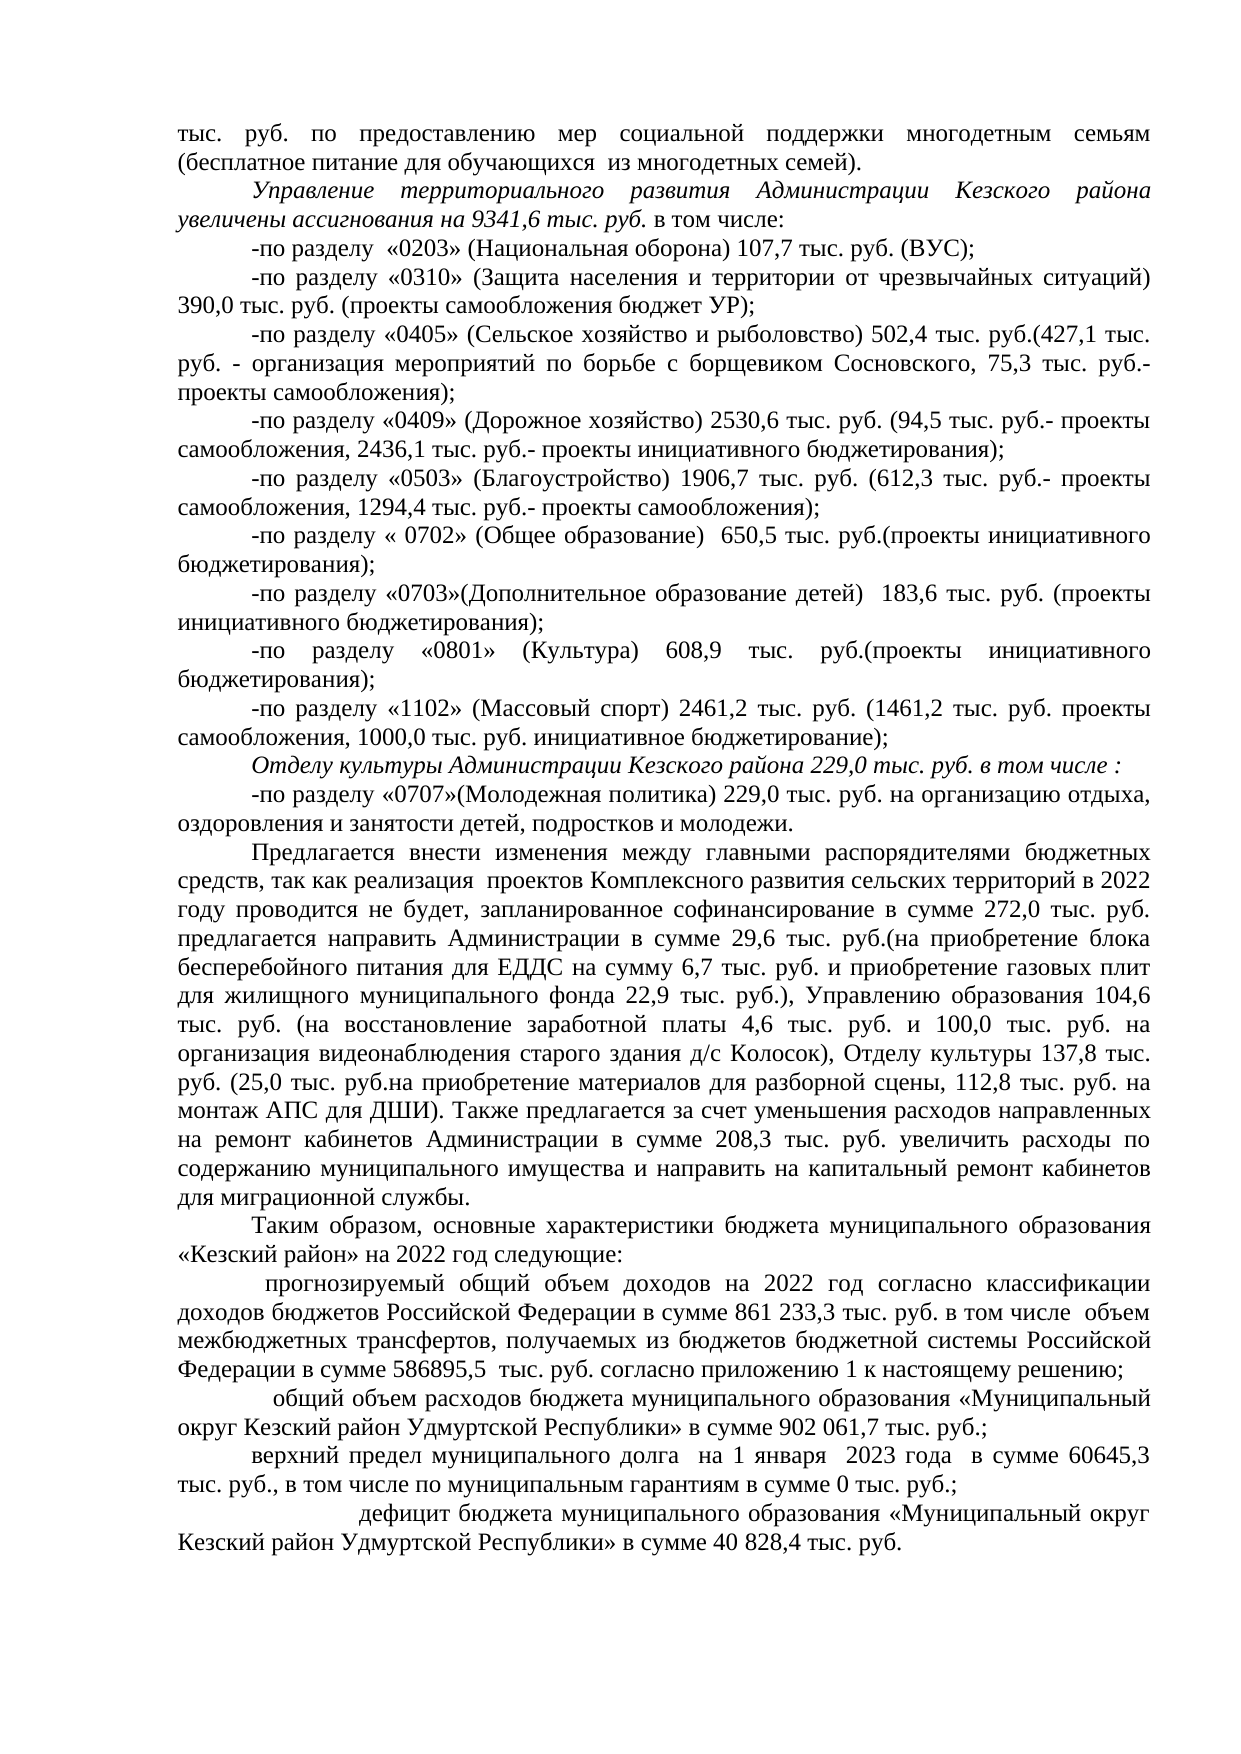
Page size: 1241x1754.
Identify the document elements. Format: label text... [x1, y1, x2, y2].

text -по разделу « 0702» (Общее образование) 650,5 тыс. руб.(проекты инициативного бюджетирования); [177, 521, 1152, 578]
text Предлагается внести изменения между главными распорядителями бюджетных средств, так как реализация проектов Комплексного развития сельских территорий в 2022 году проводится не будет, запланированное софинансирование в сумме 272,0 тыс. руб. предлагается направить Администрации в сумме 29,6 тыс. руб.(на приобретение блока бесперебойного питания для ЕДДС на сумму 6,7 тыс. руб. и приобретение газовых плит для жилищного муниципального фонда 22,9 тыс. руб.), Управлению образования 104,6 тыс. руб. (на восстановление заработной платы 4,6 тыс. руб. и 100,0 тыс. руб. на организация видеонаблюдения старого здания д/с Колосок), Отделу культуры 137,8 тыс. руб. (25,0 тыс. руб.на приобретение материалов для разборной сцены, 112,8 тыс. руб. на монтаж АПС для ДШИ). Также предлагается за счет уменьшения расходов направленных на ремонт кабинетов Администрации в сумме 208,3 тыс. руб. увеличить расходы по содержанию муниципального имущества и направить на капитальный ремонт кабинетов для миграционной службы. [177, 837, 1152, 1211]
text прогнозируемый общий объем доходов на 2022 год согласно классификации доходов бюджетов Российской Федерации в сумме 861 233,3 тыс. руб. в том числе объем межбюджетных трансфертов, получаемых из бюджетов бюджетной системы Российской Федерации в сумме 586895,5 тыс. руб. согласно приложению 1 к настоящему решению; [177, 1268, 1152, 1383]
text дефицит бюджета муниципального образования «Муниципальный округ Кезский район Удмуртской Республики» в сумме 40 828,4 тыс. руб. [177, 1498, 1152, 1556]
text верхний предел муниципального долга на 1 января 2023 года в сумме 60645,3 тыс. руб., в том числе по муниципальным гарантиям в сумме 0 тыс. руб.; [177, 1441, 1152, 1498]
text -по разделу «0801» (Культура) 608,9 тыс. руб.(проекты инициативного бюджетирования); [177, 636, 1152, 693]
text -по разделу «0707»(Молодежная политика) 229,0 тыс. руб. на организацию отдыха, оздоровления и занятости детей, подростков и молодежи. [177, 779, 1152, 837]
text -по разделу «0310» (Защита населения и территории от чрезвычайных ситуаций) 390,0 тыс. руб. (проекты самообложения бюджет УР); [177, 262, 1152, 319]
text -по разделу «1102» (Массовый спорт) 2461,2 тыс. руб. (1461,2 тыс. руб. проекты самообложения, 1000,0 тыс. руб. инициативное бюджетирование); [177, 693, 1152, 751]
text -по разделу «0503» (Благоустройство) 1906,7 тыс. руб. (612,3 тыс. руб.- проекты самообложения, 1294,4 тыс. руб.- проекты самообложения); [177, 463, 1152, 521]
text -по разделу «0409» (Дорожное хозяйство) 2530,6 тыс. руб. (94,5 тыс. руб.- проекты самообложения, 2436,1 тыс. руб.- проекты инициативного бюджетирования); [177, 406, 1152, 463]
text -по разделу «0703»(Дополнительное образование детей) 183,6 тыс. руб. (проекты инициативного бюджетирования); [177, 578, 1152, 636]
text -по разделу «0405» (Сельское хозяйство и рыболовство) 502,4 тыс. руб.(427,1 тыс. руб. - организация мероприятий по борьбе с борщевиком Сосновского, 75,3 тыс. руб.- проекты самообложения); [177, 319, 1152, 406]
text -по разделу «0203» (Национальная оборона) 107,7 тыс. руб. (ВУС); [177, 233, 1152, 262]
text Таким образом, основные характеристики бюджета муниципального образования «Кезский район» на 2022 год следующие: [177, 1211, 1152, 1268]
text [177, 118, 1152, 176]
text общий объем расходов бюджета муниципального образования «Муниципальный округ Кезский район Удмуртской Республики» в сумме 902 061,7 тыс. руб.; [177, 1383, 1152, 1441]
text Отделу культуры Администрации Кезского района 229,0 тыс. руб. в том числе : [177, 751, 1152, 779]
text Управление территориального развития Администрации Кезского района увеличены ассигнования на 9341,6 тыс. руб. в том числе: [177, 176, 1152, 233]
